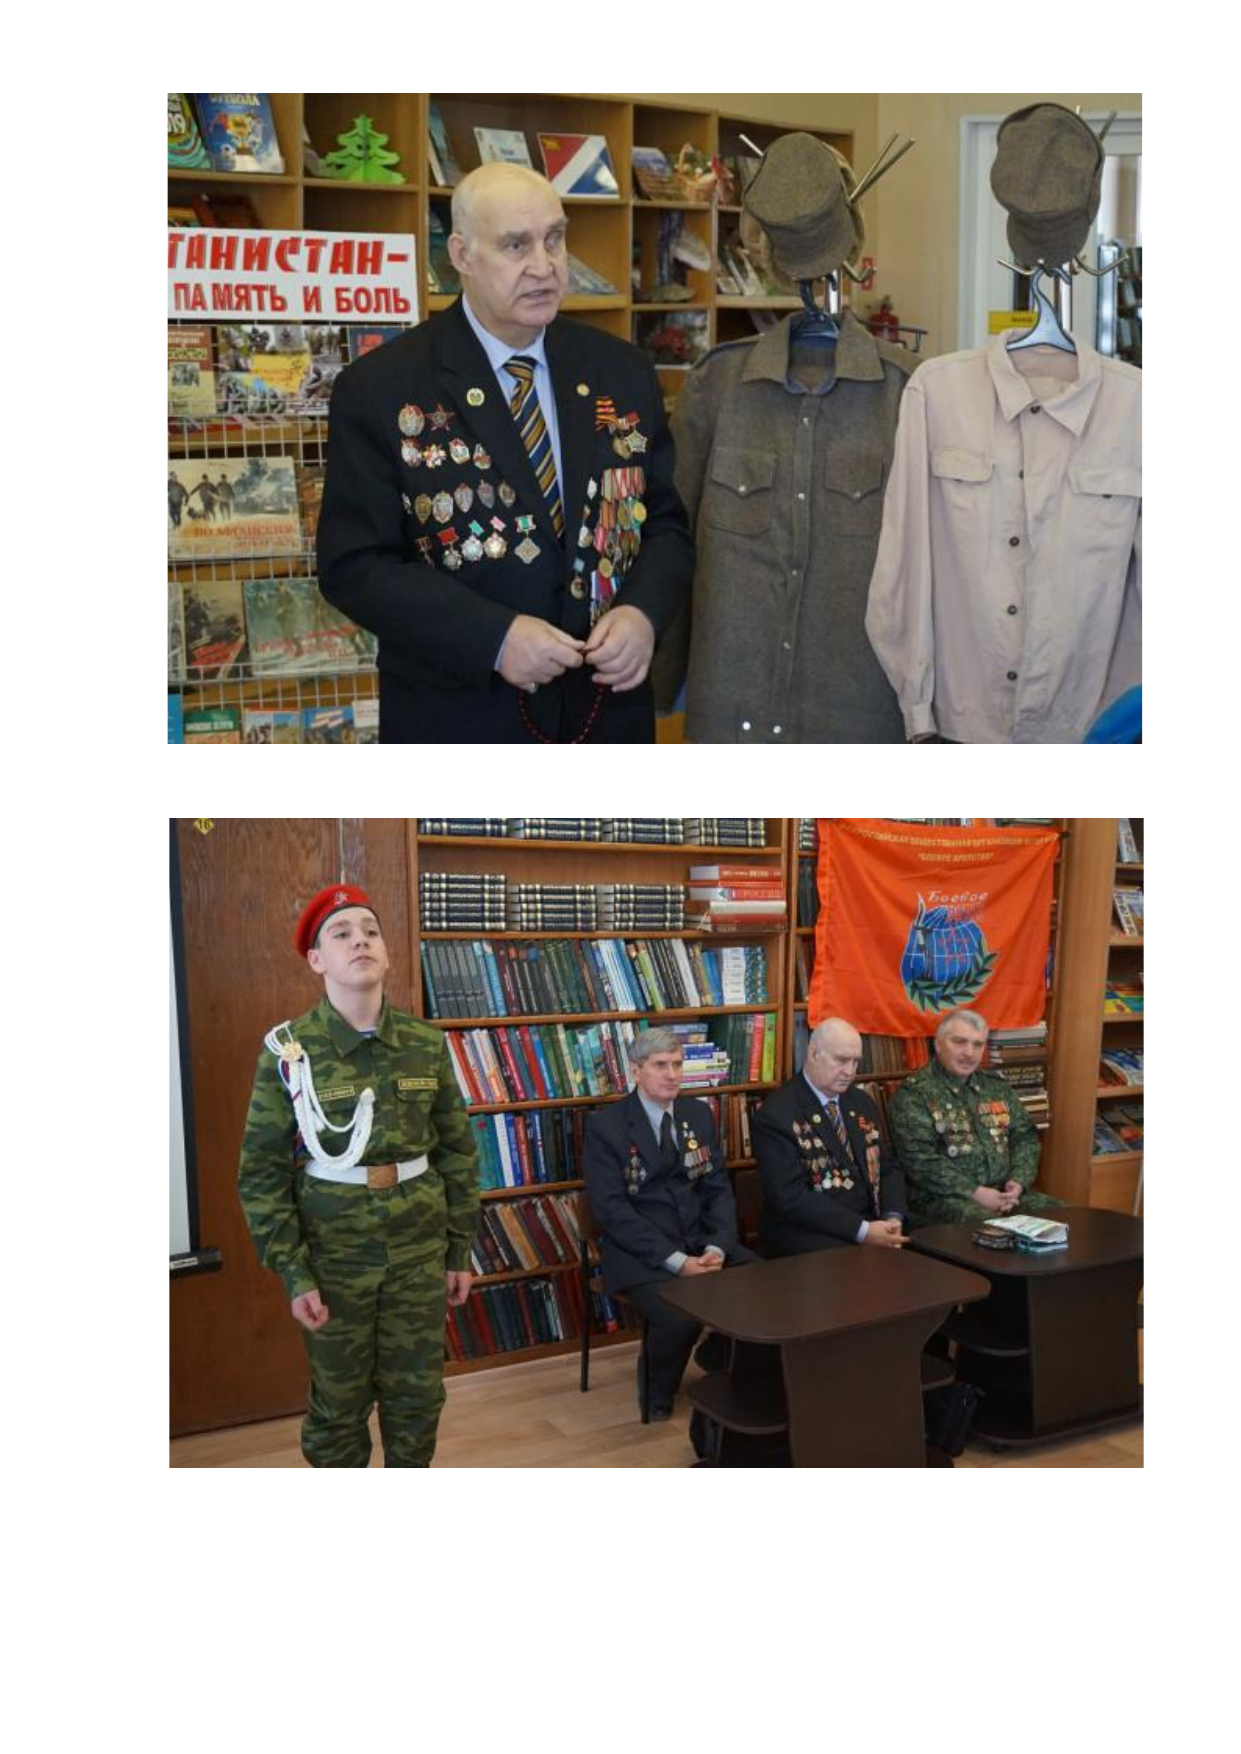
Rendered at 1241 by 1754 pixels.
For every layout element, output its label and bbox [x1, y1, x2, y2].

picture [167, 93, 1143, 744]
picture [169, 818, 1144, 1468]
